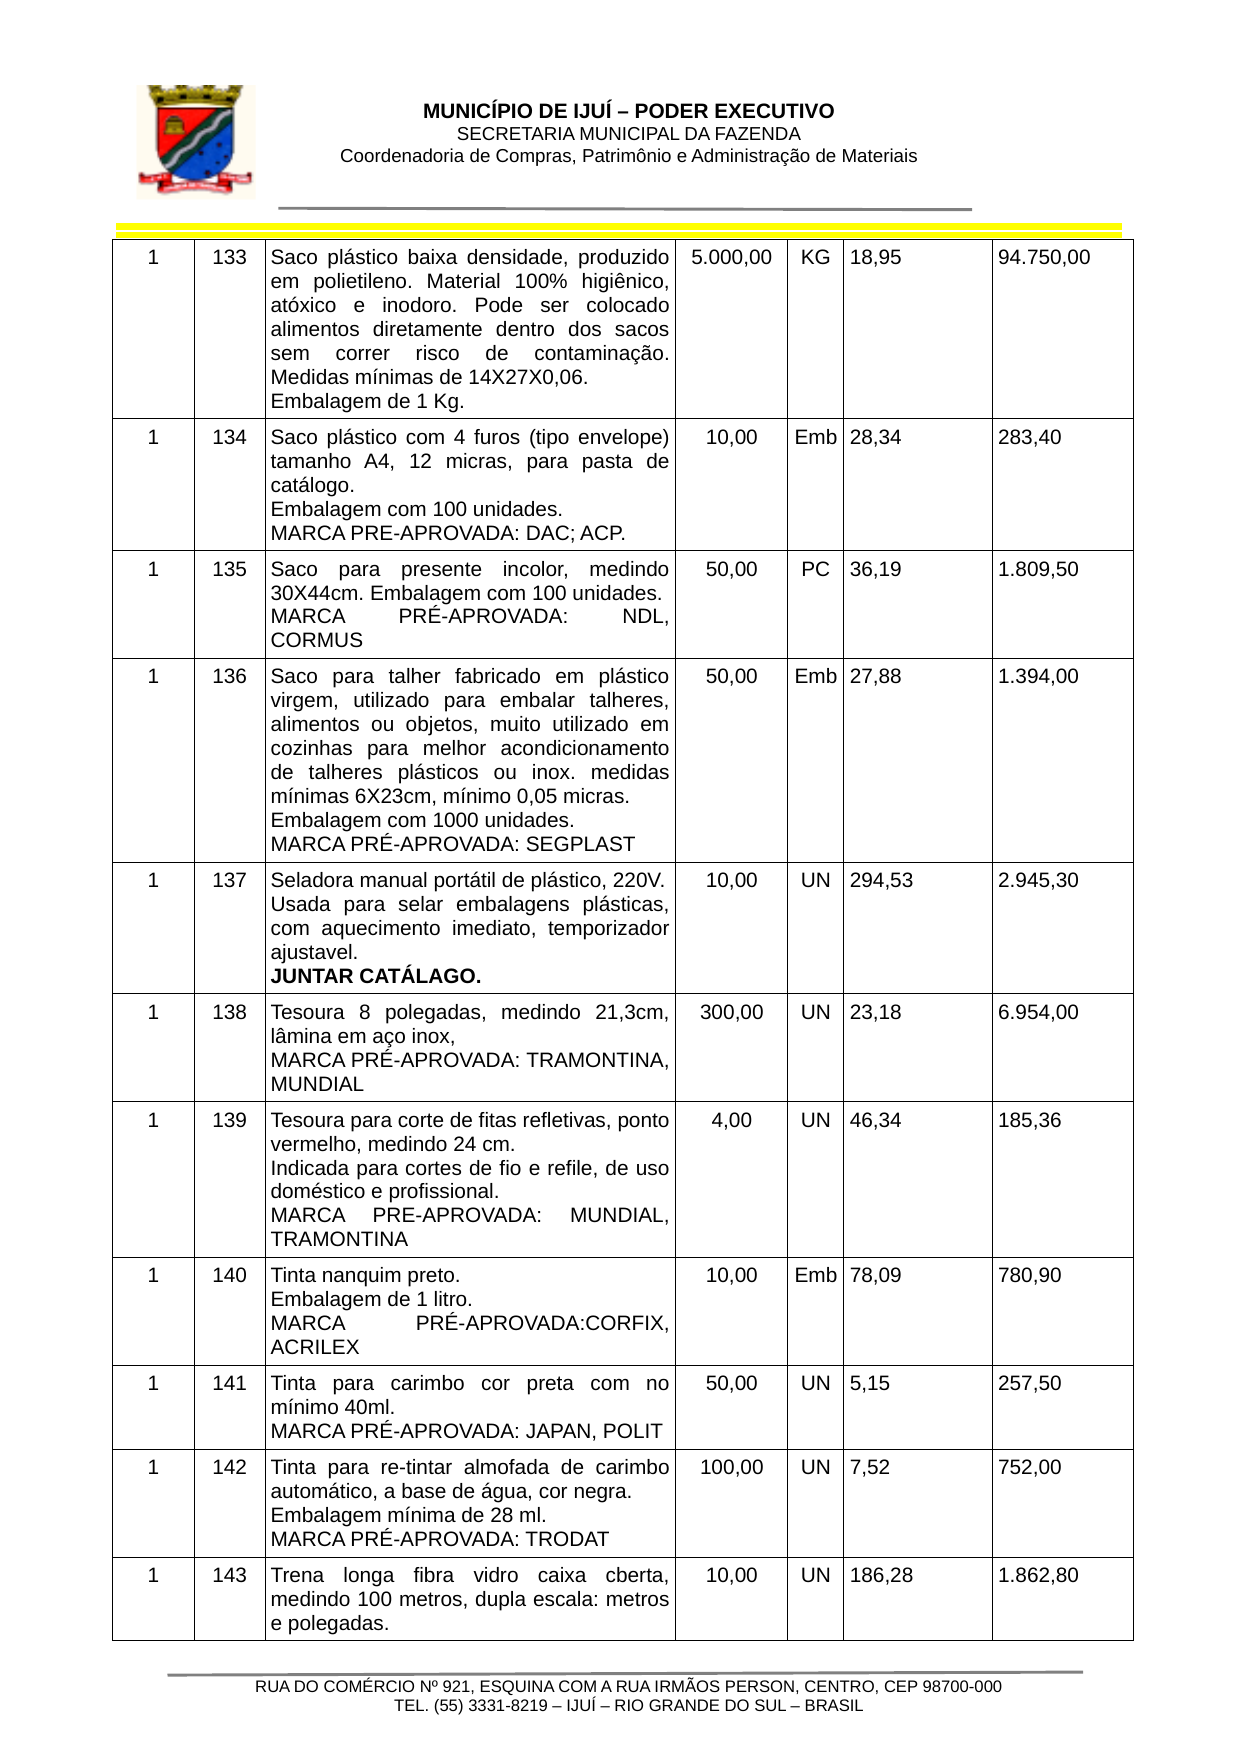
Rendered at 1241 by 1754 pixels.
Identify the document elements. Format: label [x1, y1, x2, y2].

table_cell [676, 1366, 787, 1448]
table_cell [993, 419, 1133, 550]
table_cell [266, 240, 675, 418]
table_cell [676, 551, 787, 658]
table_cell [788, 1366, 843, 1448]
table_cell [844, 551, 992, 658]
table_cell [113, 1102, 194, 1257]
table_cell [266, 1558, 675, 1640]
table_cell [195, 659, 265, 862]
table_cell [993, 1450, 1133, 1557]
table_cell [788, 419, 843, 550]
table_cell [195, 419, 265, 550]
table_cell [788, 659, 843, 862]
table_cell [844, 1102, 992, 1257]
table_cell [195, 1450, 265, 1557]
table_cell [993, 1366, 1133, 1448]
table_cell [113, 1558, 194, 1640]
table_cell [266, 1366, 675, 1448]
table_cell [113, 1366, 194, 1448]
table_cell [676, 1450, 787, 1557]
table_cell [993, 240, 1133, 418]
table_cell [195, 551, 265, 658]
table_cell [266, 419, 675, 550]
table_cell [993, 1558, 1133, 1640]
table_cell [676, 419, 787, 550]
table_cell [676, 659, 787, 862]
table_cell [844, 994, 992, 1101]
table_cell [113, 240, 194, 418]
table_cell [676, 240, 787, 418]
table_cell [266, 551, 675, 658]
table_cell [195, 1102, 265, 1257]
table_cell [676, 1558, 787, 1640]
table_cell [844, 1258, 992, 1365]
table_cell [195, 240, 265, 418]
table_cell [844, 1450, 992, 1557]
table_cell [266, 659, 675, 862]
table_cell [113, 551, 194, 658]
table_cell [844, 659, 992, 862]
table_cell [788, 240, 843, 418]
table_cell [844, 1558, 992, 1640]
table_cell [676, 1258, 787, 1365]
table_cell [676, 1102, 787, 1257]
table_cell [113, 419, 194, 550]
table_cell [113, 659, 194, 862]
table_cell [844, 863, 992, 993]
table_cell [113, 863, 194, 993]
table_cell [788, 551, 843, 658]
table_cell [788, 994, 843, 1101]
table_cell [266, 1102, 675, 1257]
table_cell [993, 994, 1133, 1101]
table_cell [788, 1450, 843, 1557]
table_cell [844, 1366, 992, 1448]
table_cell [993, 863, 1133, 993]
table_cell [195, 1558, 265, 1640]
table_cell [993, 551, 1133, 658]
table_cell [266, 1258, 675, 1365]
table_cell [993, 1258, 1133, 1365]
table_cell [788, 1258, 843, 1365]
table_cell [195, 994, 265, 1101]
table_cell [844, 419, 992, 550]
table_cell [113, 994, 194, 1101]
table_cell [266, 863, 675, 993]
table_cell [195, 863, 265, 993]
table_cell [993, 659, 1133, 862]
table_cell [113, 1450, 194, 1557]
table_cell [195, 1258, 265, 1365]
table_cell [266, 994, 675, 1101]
picture [135, 85, 256, 202]
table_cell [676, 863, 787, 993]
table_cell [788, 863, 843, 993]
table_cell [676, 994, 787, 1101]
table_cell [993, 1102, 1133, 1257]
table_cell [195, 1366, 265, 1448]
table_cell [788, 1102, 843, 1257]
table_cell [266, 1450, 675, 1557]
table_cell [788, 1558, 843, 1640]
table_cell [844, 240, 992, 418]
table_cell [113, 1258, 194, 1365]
